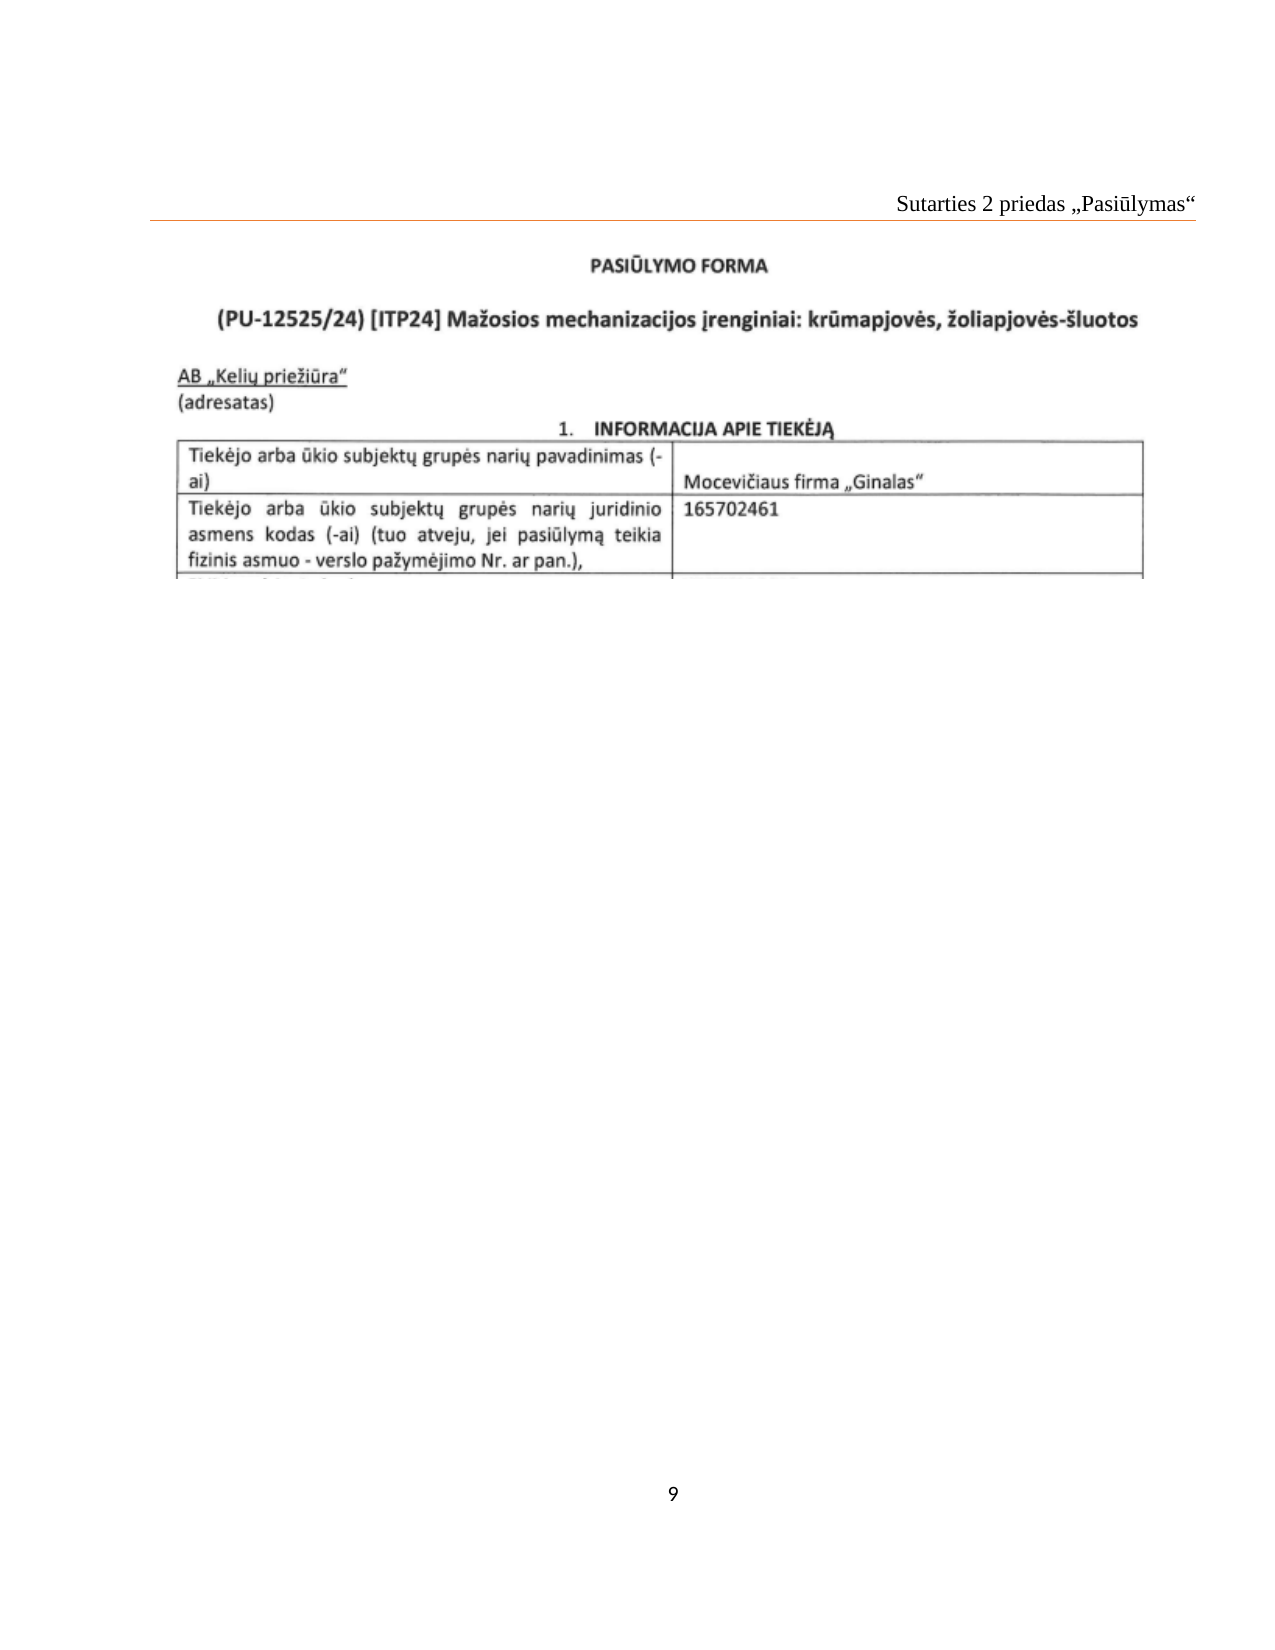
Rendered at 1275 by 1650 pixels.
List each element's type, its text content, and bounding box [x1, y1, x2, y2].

picture [150, 233, 1197, 579]
text Sutarties 2 priedas „Pasiūlymas“ [150, 189, 1196, 220]
